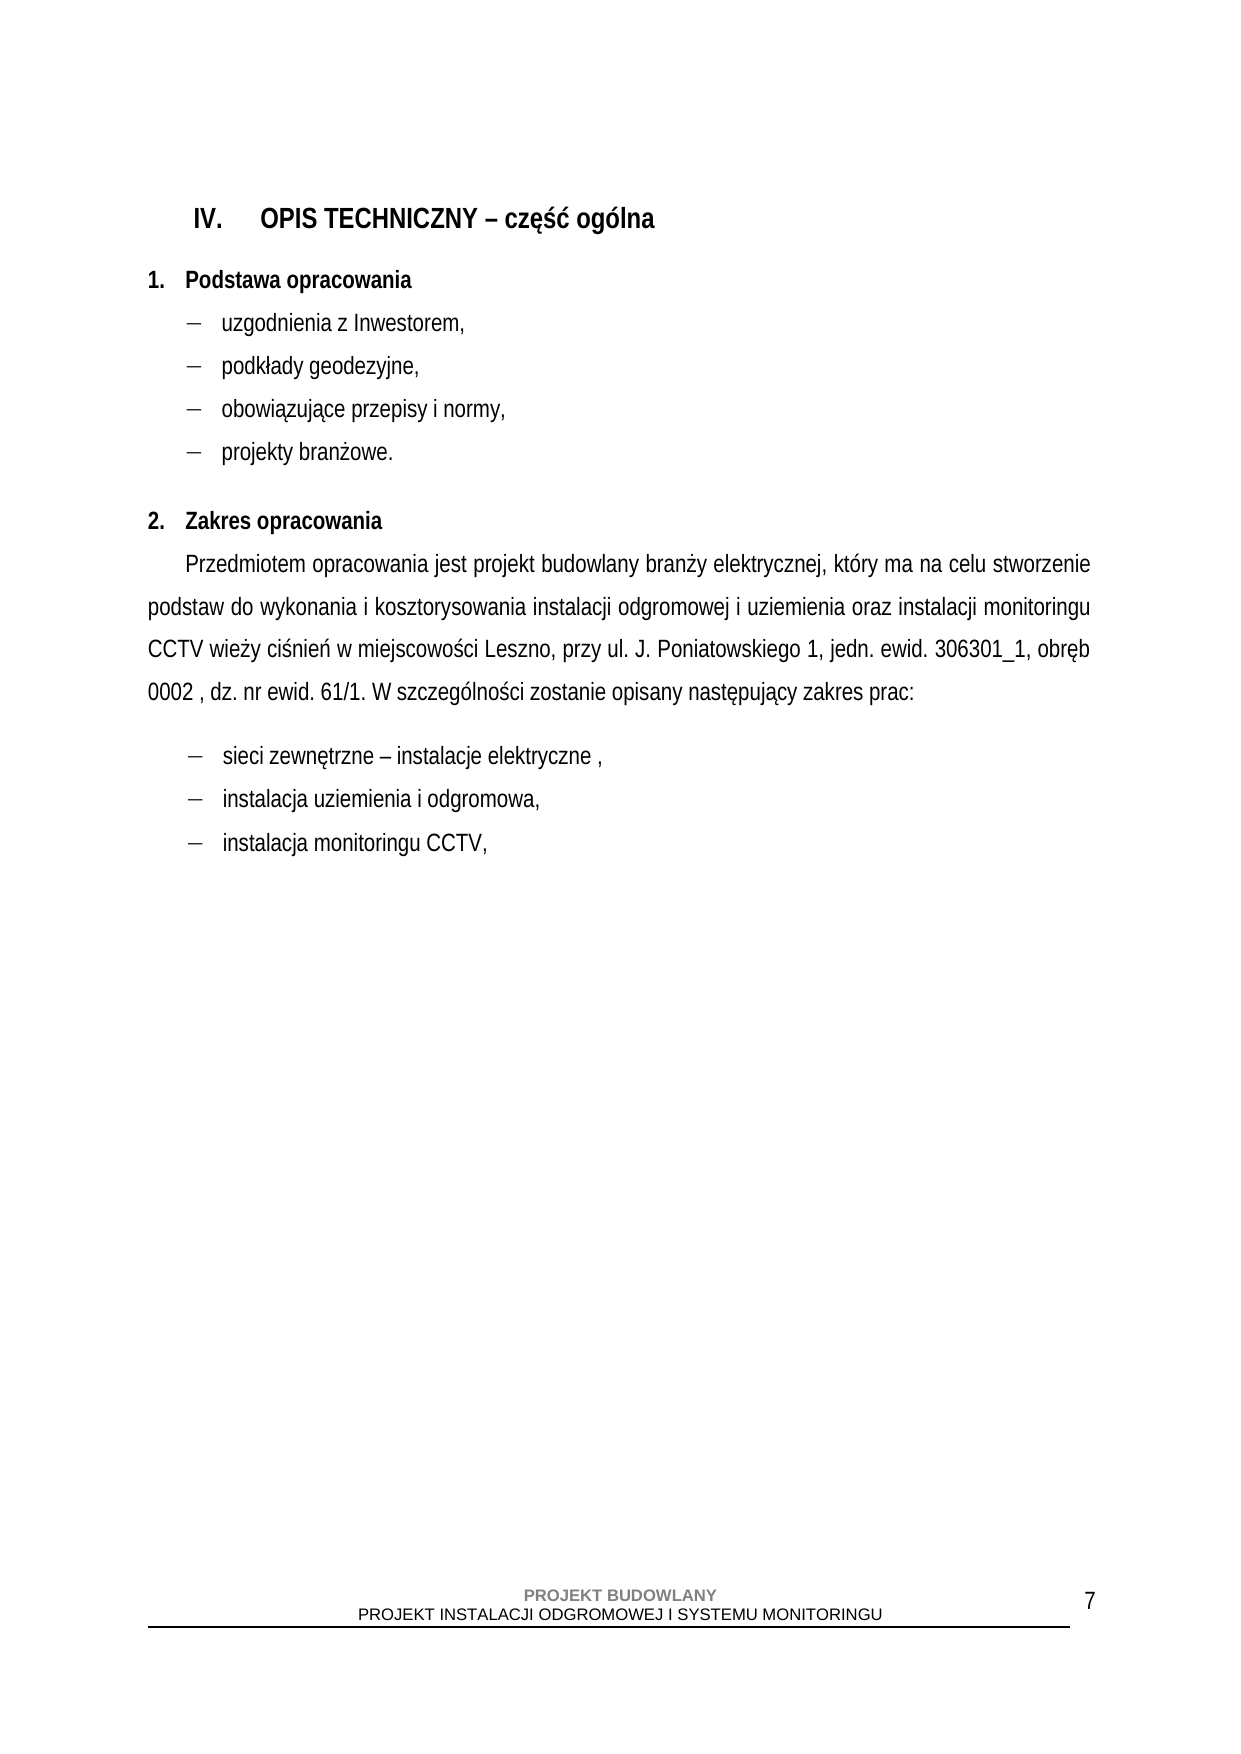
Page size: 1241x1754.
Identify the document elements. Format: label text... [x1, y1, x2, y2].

text Przedmiotem opracowania jest projekt budowlany branży elektrycznej, który ma na celu stworzenie podstaw do wykonania i kosztorysowania instalacji odgromowej i uziemienia oraz instalacji monitoringu CCTV wieży ciśnień w miejscowości Leszno, przy ul. J. Poniatowskiego 1, jedn. ewid. 306301_1, obręb 0002 , dz. nr ewid. 61/1. W szczególności zostanie opisany następujący zakres prac: [148, 548, 1093, 706]
subtitle Podstawa opracowania [148, 265, 1093, 293]
list uzgodnienia z Inwestorem, [184, 308, 1093, 337]
list instalacja uziemienia i odgromowa, [185, 784, 1093, 813]
subtitle OPIS TECHNICZNY – część ogólna [223, 201, 1093, 235]
subtitle Zakres opracowania [148, 506, 1093, 534]
list podkłady geodezyjne, [184, 351, 1093, 380]
list sieci zewnętrzne – instalacje elektryczne , [185, 741, 1093, 770]
list instalacja monitoringu CCTV, [185, 827, 1093, 856]
list obowiązujące przepisy i normy, [184, 394, 1093, 423]
list projekty branżowe. [184, 437, 1093, 466]
